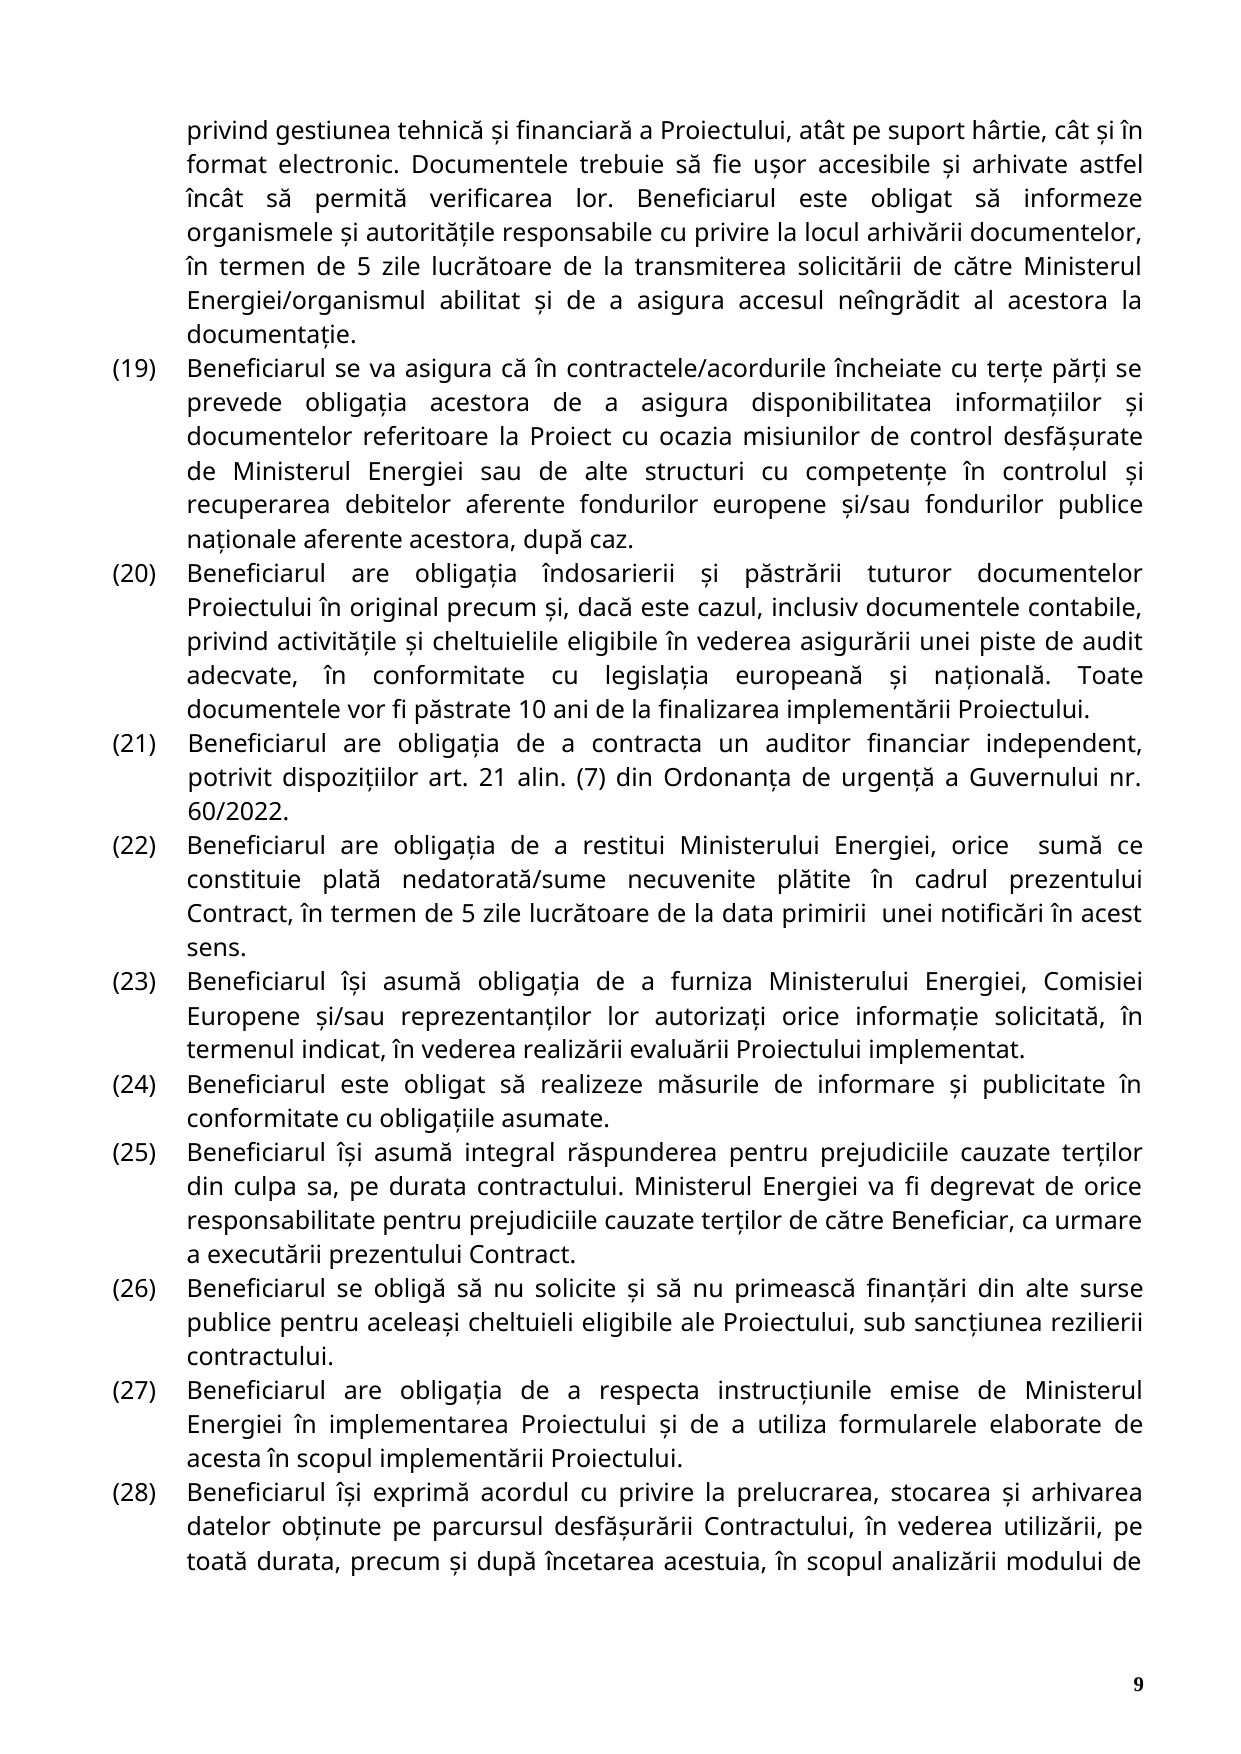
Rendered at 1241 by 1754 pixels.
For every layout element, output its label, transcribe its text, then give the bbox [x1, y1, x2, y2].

list Beneficiarul are obligaţia îndosarierii și păstrării tuturor documentelor Proiectului în original precum şi, dacă este cazul, inclusiv documentele contabile, privind activităţile şi cheltuielile eligibile în vederea asigurării unei piste de audit adecvate, în conformitate cu legislația europeană şi naţională. Toate documentele vor fi păstrate 10 ani de la finalizarea implementării Proiectului. [112, 555, 1144, 726]
list Beneficiarul are obligaţia de a respecta instrucţiunile emise de Ministerul Energiei în implementarea Proiectului și de a utiliza formularele elaborate de acesta în scopul implementării Proiectului. [112, 1373, 1144, 1475]
list Beneficiarul se obligă să nu solicite şi să nu primească finanţări din alte surse publice pentru aceleaşi cheltuieli eligibile ale Proiectului, sub sancţiunea rezilierii contractului. [112, 1271, 1144, 1373]
list Beneficiarul se va asigura că în contractele/acordurile încheiate cu terțe părți se prevede obligația acestora de a asigura disponibilitatea informațiilor și documentelor referitoare la Proiect cu ocazia misiunilor de control desfășurate de Ministerul Energiei sau de alte structuri cu competențe în controlul și recuperarea debitelor aferente fondurilor europene și/sau fondurilor publice naționale aferente acestora, după caz. [112, 351, 1144, 555]
list Beneficiarul este obligat să realizeze măsurile de informare şi publicitate în conformitate cu obligaţiile asumate. [112, 1066, 1144, 1134]
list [112, 112, 1144, 351]
list Beneficiarul își asumă integral răspunderea pentru prejudiciile cauzate terților din culpa sa, pe durata contractului. Ministerul Energiei va fi degrevat de orice responsabilitate pentru prejudiciile cauzate terților de către Beneficiar, ca urmare a executării prezentului Contract. [112, 1134, 1144, 1271]
list Beneficiarul are obligația de a contracta un auditor financiar independent, potrivit dispozițiilor art. 21 alin. (7) din Ordonanța de urgență a Guvernului nr. 60/2022. [112, 726, 1144, 828]
list Beneficiarul are obligaţia de a restitui Ministerului Energiei, orice sumă ce constituie plată nedatorată/sume necuvenite plătite în cadrul prezentului Contract, în termen de 5 zile lucrătoare de la data primirii unei notificări în acest sens. [112, 828, 1144, 964]
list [112, 1475, 1144, 1577]
list Beneficiarul își asumă obligaţia de a furniza Ministerului Energiei, Comisiei Europene şi/sau reprezentanților lor autorizați orice informaţie solicitată, în termenul indicat, în vederea realizării evaluării Proiectului implementat. [112, 964, 1144, 1066]
